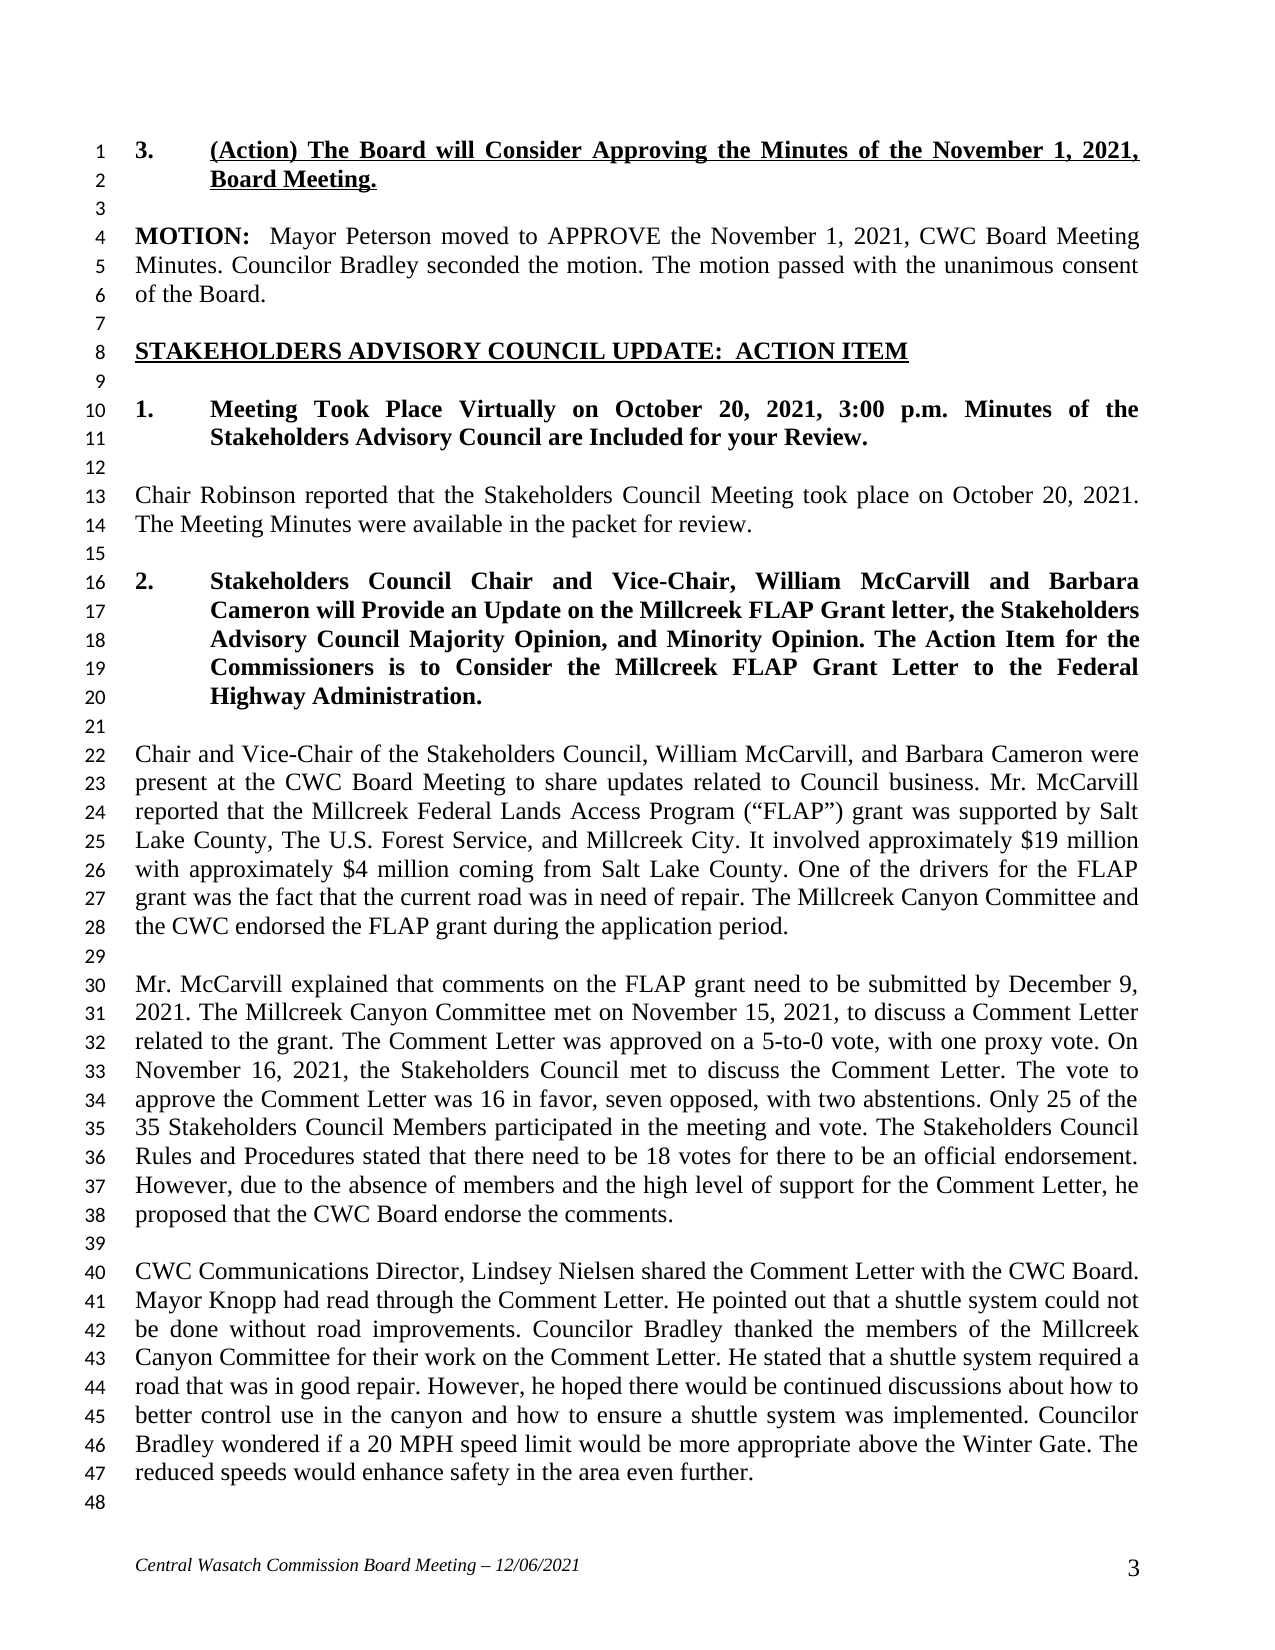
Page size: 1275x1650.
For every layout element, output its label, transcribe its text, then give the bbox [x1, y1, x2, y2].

list (Action) The Board will Consider Approving the Minutes of the November 1, 2021, Board Meeting. [135, 135, 1140, 192]
list Meeting Took Place Virtually on October 20, 2021, 3:00 p.m. Minutes of the Stakeholders Advisory Council are Included for your Review. [135, 394, 1140, 451]
list Stakeholders Council Chair and Vice-Chair, William McCarvill and Barbara Cameron will Provide an Update on the Millcreek FLAP Grant letter, the Stakeholders Advisory Council Majority Opinion, and Minority Opinion. The Action Item for the Commissioners is to Consider the Millcreek FLAP Grant Letter to the Federal Highway Administration. [135, 566, 1140, 710]
text CWC Communications Director, Lindsey Nielsen shared the Comment Letter with the CWC Board. Mayor Knopp had read through the Comment Letter. He pointed out that a shuttle system could not be done without road improvements. Councilor Bradley thanked the members of the Millcreek Canyon Committee for their work on the Comment Letter. He stated that a shuttle system required a road that was in good repair. However, he hoped there would be continued discussions about how to better control use in the canyon and how to ensure a shuttle system was implemented. Councilor Bradley wondered if a 20 MPH speed limit would be more appropriate above the Winter Gate. The reduced speeds would enhance safety in the area even further. [135, 1256, 1140, 1486]
text Chair and Vice-Chair of the Stakeholders Council, William McCarvill, and Barbara Cameron were present at the CWC Board Meeting to share updates related to Council business. Mr. McCarvill reported that the Millcreek Federal Lands Access Program (“FLAP”) grant was supported by Salt Lake County, The U.S. Forest Service, and Millcreek City. It involved approximately $19 million with approximately $4 million coming from Salt Lake County. One of the drivers for the FLAP grant was the fact that the current road was in need of repair. The Millcreek Canyon Committee and the CWC endorsed the FLAP grant during the application period. [135, 739, 1140, 940]
text MOTION: Mayor Peterson moved to APPROVE the November 1, 2021, CWC Board Meeting Minutes. Councilor Bradley seconded the motion. The motion passed with the unanimous consent of the Board. [135, 221, 1140, 307]
text Chair Robinson reported that the Stakeholders Council Meeting took place on October 20, 2021. The Meeting Minutes were available in the packet for review. [135, 480, 1140, 537]
text STAKEHOLDERS ADVISORY COUNCIL UPDATE: ACTION ITEM [135, 336, 1140, 365]
text Mr. McCarvill explained that comments on the FLAP grant need to be submitted by December 9, 2021. The Millcreek Canyon Committee met on November 15, 2021, to discuss a Comment Letter related to the grant. The Comment Letter was approved on a 5-to-0 vote, with one proxy vote. On November 16, 2021, the Stakeholders Council met to discuss the Comment Letter. The vote to approve the Comment Letter was 16 in favor, seven opposed, with two abstentions. Only 25 of the 35 Stakeholders Council Members participated in the meeting and vote. The Stakeholders Council Rules and Procedures stated that there need to be 18 votes for there to be an official endorsement. However, due to the absence of members and the high level of support for the Comment Letter, he proposed that the CWC Board endorse the comments. [135, 969, 1140, 1227]
